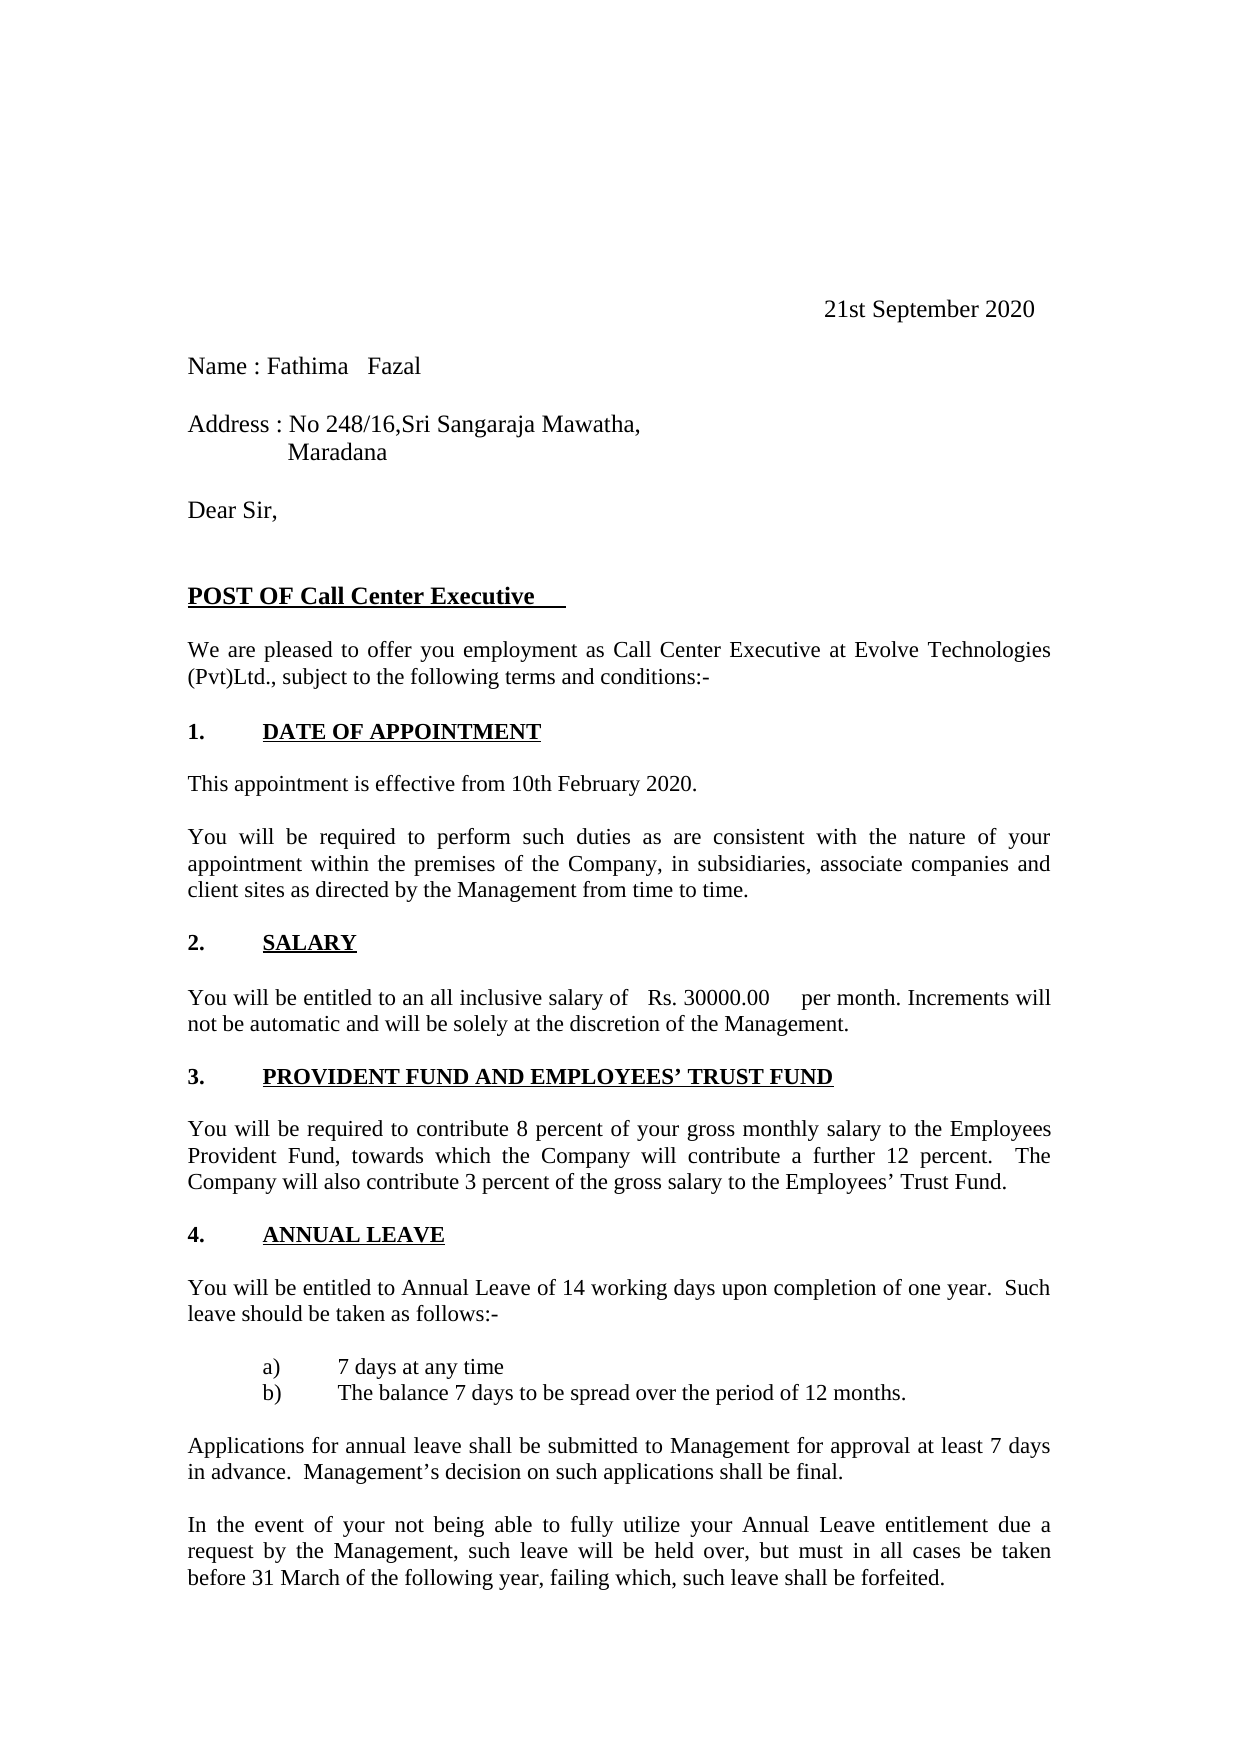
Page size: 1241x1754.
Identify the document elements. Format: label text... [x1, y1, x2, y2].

text 2. SALARY [187, 929, 1053, 955]
list The balance 7 days to be spread over the period of 12 months. [262, 1379, 1053, 1405]
text You will be required to contribute 8 percent of your gross monthly salary to the Employees Provident Fund, towards which the Company will contribute a further 12 percent. The Company will also contribute 3 percent of the gross salary to the Employees’ Trust Fund. [187, 1116, 1053, 1194]
text Dear Sir, [94, 495, 1053, 524]
text In the event of your not being able to fully utilize your Annual Leave entitlement due a request by the Management, such leave will be held over, but must in all cases be taken before 31 March of the following year, failing which, such leave shall be forfeited. [187, 1511, 1053, 1590]
text 4. ANNUAL LEAVE [187, 1221, 1053, 1247]
text This appointment is effective from 10th February 2020. [187, 771, 1053, 797]
text Name : Fathima Fazal [187, 351, 1053, 380]
text You will be entitled to an all inclusive salary of Rs. 30000.00 per month. Increments will not be automatic and will be solely at the discretion of the Management. [187, 984, 1053, 1036]
text Maradana [187, 437, 1053, 466]
list 7 days at any time [262, 1353, 1053, 1379]
text 21st September 2020 [187, 294, 1053, 322]
text We are pleased to offer you employment as Call Center Executive at Evolve Technologies (Pvt)Ltd., subject to the following terms and conditions:- [187, 636, 1053, 689]
text 1. DATE OF APPOINTMENT [187, 718, 1053, 744]
text You will be entitled to Annual Leave of 14 working days upon completion of one year. Such leave should be taken as follows:- [187, 1274, 1053, 1326]
text Applications for annual leave shall be submitted to Management for approval at least 7 days in advance. Management’s decision on such applications shall be final. [187, 1432, 1053, 1484]
text POST OF Call Center Executive [187, 581, 1053, 610]
text Address : No 248/16,Sri Sangaraja Mawatha, [187, 409, 1053, 437]
text You will be required to perform such duties as are consistent with the nature of your appointment within the premises of the Company, in subsidiaries, associate companies and client sites as directed by the Management from time to time. [187, 823, 1053, 902]
text 3. PROVIDENT FUND AND EMPLOYEES’ TRUST FUND [187, 1063, 1053, 1089]
